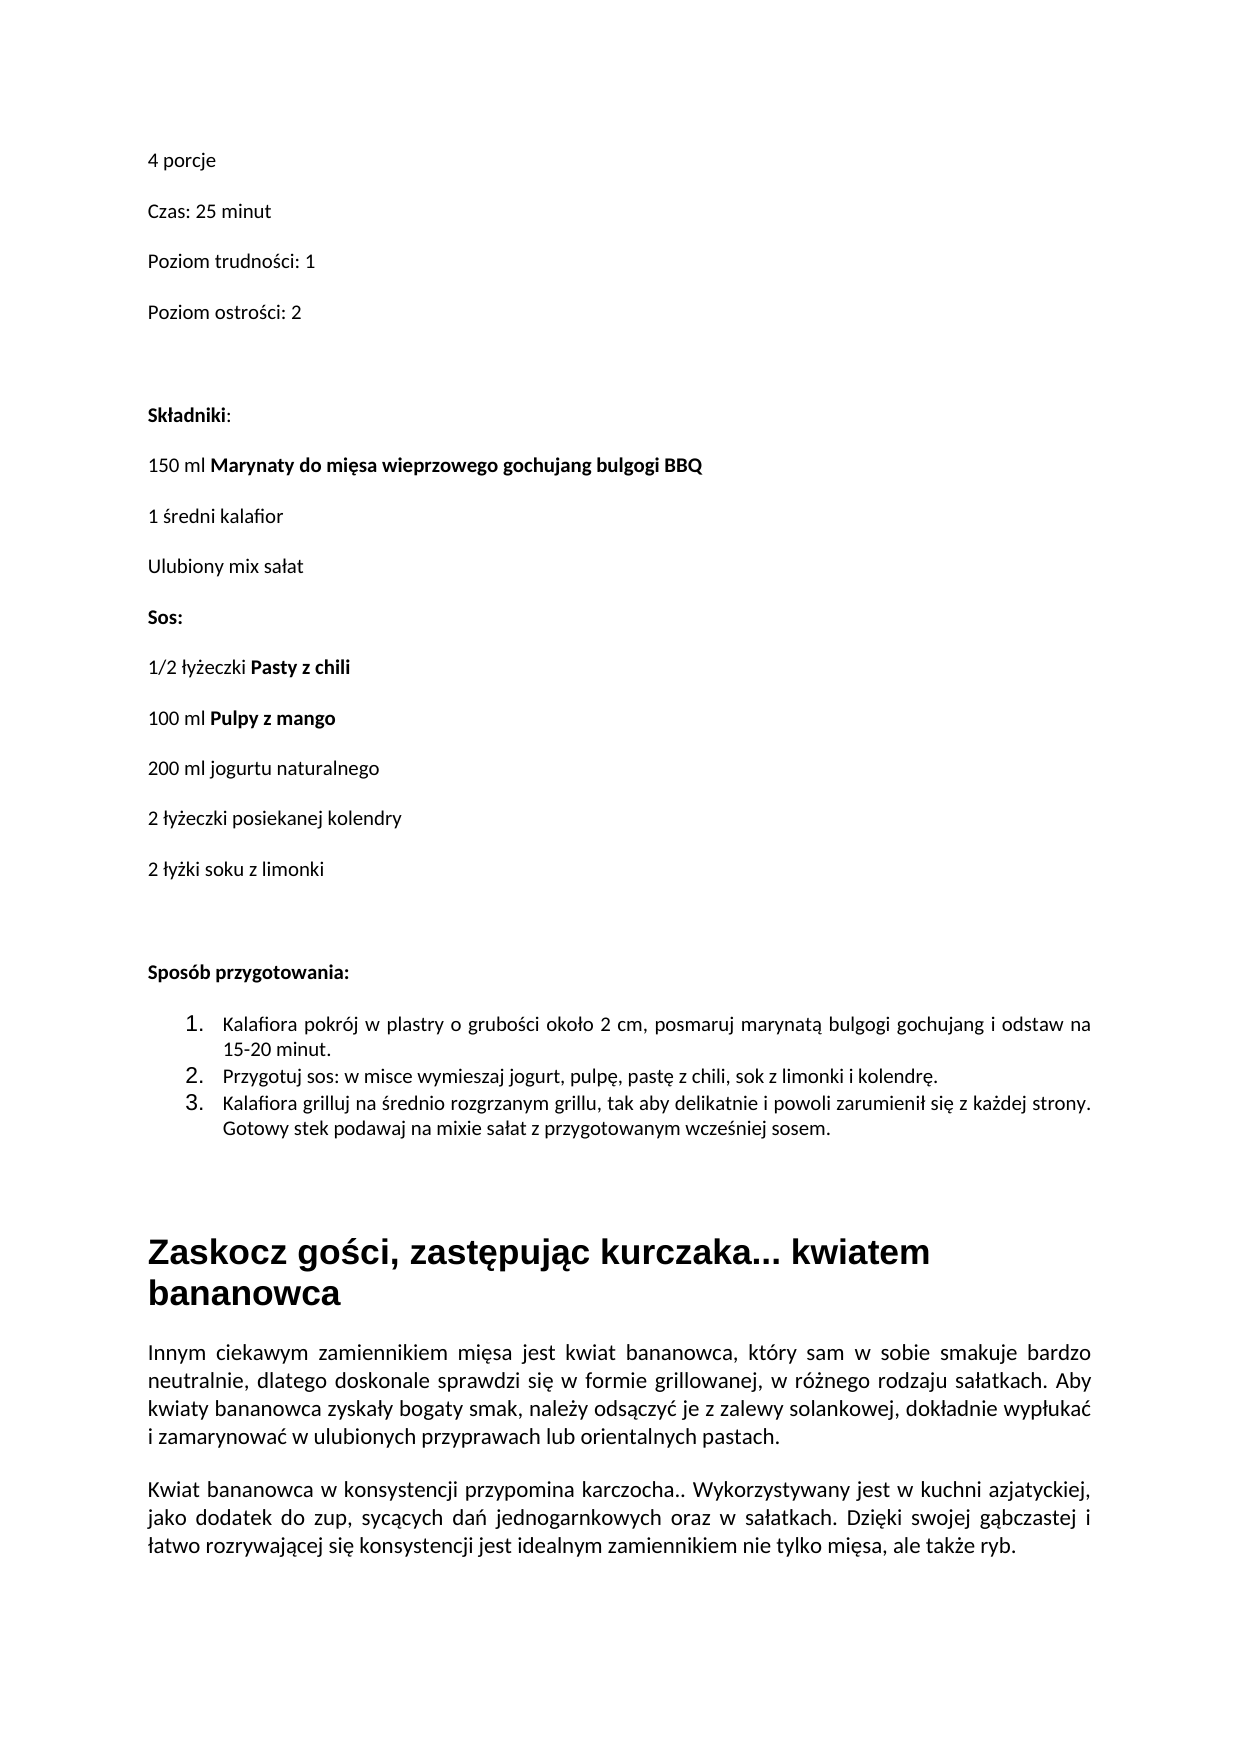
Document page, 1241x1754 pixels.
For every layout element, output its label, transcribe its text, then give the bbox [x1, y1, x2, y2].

text Kwiat bananowca w konsystencji przypomina karczocha.. Wykorzystywany jest w kuchni azjatyckiej, jako dodatek do zup, sycących dań jednogarnkowych oraz w sałatkach. Dzięki swojej gąbczastej i łatwo rozrywającej się konsystencji jest idealnym zamiennikiem nie tylko mięsa, ale także ryb. [148, 1475, 1093, 1559]
text 2 łyżeczki posiekanej kolendry [148, 806, 1093, 831]
list Kalafiora pokrój w plastry o grubości około 2 cm, posmaruj marynatą bulgogi gochujang i odstaw na 15-20 minut. [185, 1010, 1093, 1062]
text Sposób przygotowania: [148, 959, 1093, 985]
text 1 średni kalafior [148, 503, 1093, 528]
list Kalafiora grilluj na średnio rozgrzanym grillu, tak aby delikatnie i powoli zarumienił się z każdej strony. Gotowy stek podawaj na mixie sałat z przygotowanym wcześniej sosem. [185, 1089, 1093, 1141]
text 200 ml jogurtu naturalnego [148, 755, 1093, 781]
text 1/2 łyżeczki Pasty z chili [148, 654, 1093, 680]
text Zaskocz gości, zastępując kurczaka... kwiatem bananowca [148, 1231, 1093, 1313]
text Składniki: [148, 402, 1093, 428]
list Przygotuj sos: w misce wymieszaj jogurt, pulpę, pastę z chili, sok z limonki i kolendrę. [185, 1062, 1093, 1089]
text 100 ml Pulpy z mango [148, 705, 1093, 730]
text 4 porcje [148, 148, 1093, 173]
text Innym ciekawym zamiennikiem mięsa jest kwiat bananowca, który sam w sobie smakuje bardzo neutralnie, dlatego doskonale sprawdzi się w formie grillowanej, w różnego rodzaju sałatkach. Aby kwiaty bananowca zyskały bogaty smak, należy odsączyć je z zalewy solankowej, dokładnie wypłukać i zamarynować w ulubionych przyprawach lub orientalnych pastach. [148, 1338, 1093, 1450]
text 2 łyżki soku z limonki [148, 856, 1093, 881]
text Ulubiony mix sałat [148, 553, 1093, 579]
text Poziom trudności: 1 [148, 248, 1093, 274]
text 150 ml Marynaty do mięsa wieprzowego gochujang bulgogi BBQ [148, 453, 1093, 478]
text Czas: 25 minut [148, 198, 1093, 223]
text Sos: [148, 604, 1093, 629]
text Poziom ostrości: 2 [148, 299, 1093, 324]
